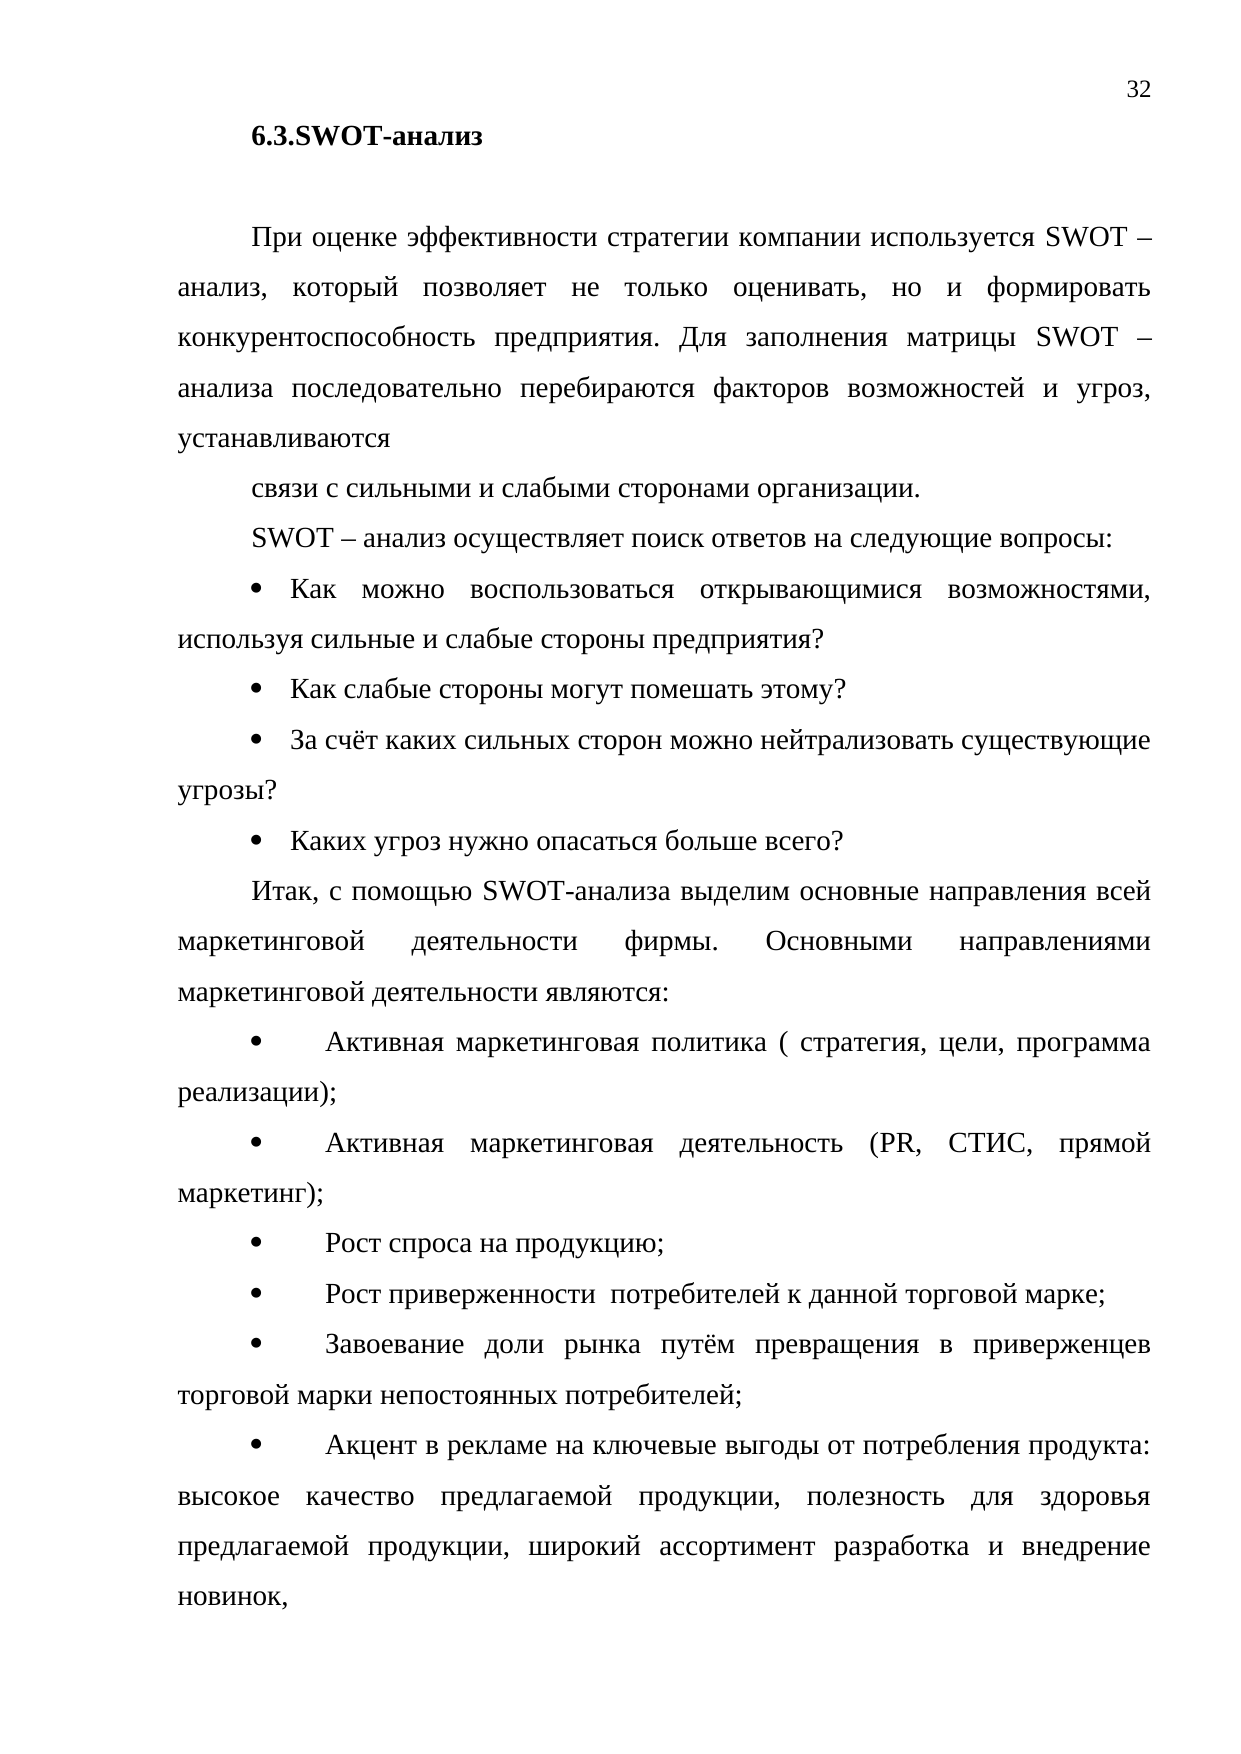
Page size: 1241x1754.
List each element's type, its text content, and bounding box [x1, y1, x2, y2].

list Акцент в рекламе на ключевые выгоды от потребления продукта: высокое качество предлагаемой продукции, полезность для здоровья предлагаемой продукции, широкий ассортимент разработка и внедрение новинок, [177, 1427, 1152, 1612]
list Каких угроз нужно опасаться больше всего? [177, 823, 1152, 856]
list Активная маркетинговая деятельность (PR, СТИС, прямой маркетинг); [177, 1125, 1152, 1209]
text При оценке эффективности стратегии компании используется SWOT – анализ, который позволяет не только оценивать, но и формировать конкурентоспособность предприятия. Для заполнения матрицы SWOT – анализа последовательно перебираются факторов возможностей и угроз, устанавливаются [177, 219, 1152, 453]
text связи с сильными и слабыми сторонами организации. [177, 470, 1152, 504]
text SWOT – анализ осуществляет поиск ответов на следующие вопросы: [177, 521, 1152, 554]
list Завоевание доли рынка путём превращения в приверженцев торговой марки непостоянных потребителей; [177, 1326, 1152, 1410]
list Как можно воспользоваться открывающимися возможностями, используя сильные и слабые стороны предприятия? [177, 571, 1152, 655]
text Итак, с помощью SWOT-анализа выделим основные направления всей маркетинговой деятельности фирмы. Основными направлениями маркетинговой деятельности являются: [177, 873, 1152, 1007]
list Активная маркетинговая политика ( стратегия, цели, программа реализации); [177, 1024, 1152, 1108]
text 6.3.SWOT-анализ [177, 118, 1152, 152]
list Рост приверженности потребителей к данной торговой марке; [177, 1276, 1152, 1310]
list За счёт каких сильных сторон можно нейтрализовать существующие угрозы? [177, 722, 1152, 806]
list Рост спроса на продукцию; [177, 1226, 1152, 1259]
list Как слабые стороны могут помешать этому? [177, 672, 1152, 705]
